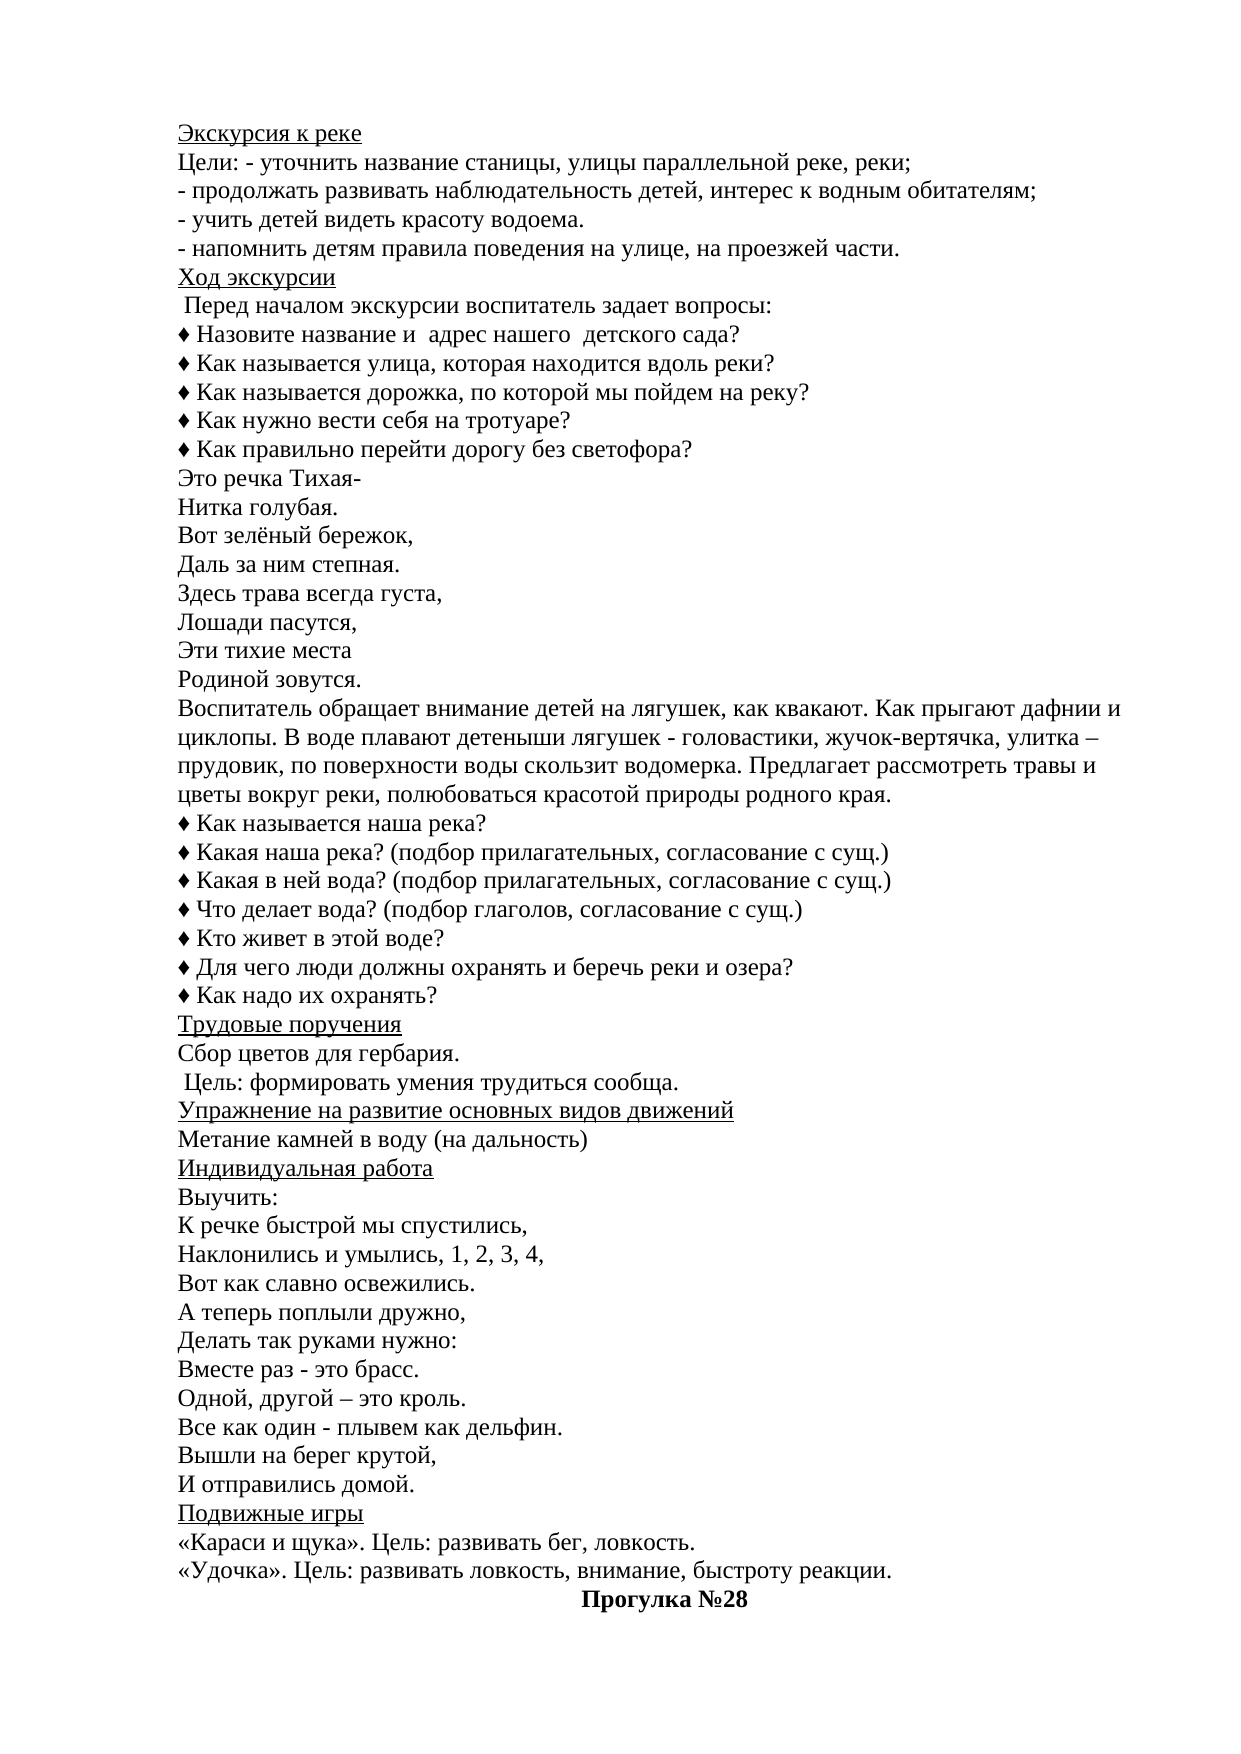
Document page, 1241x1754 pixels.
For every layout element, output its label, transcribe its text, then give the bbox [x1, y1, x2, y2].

text Даль за ним степная. [177, 549, 1152, 578]
text - учить детей видеть красоту водоема. - напомнить детям правила поведения на улице, на проезжей части. [177, 204, 1152, 262]
text «Удочка». Цель: развивать ловкость, внимание, быстроту реакции. [177, 1556, 1152, 1584]
text ♦ Назовите название и адрес нашего детского сада? ♦ Как называется улица, которая находится вдоль реки? ♦ Как называется дорожка, по которой мы пойдем на реку? ♦ Как нужно вести себя на тротуаре? ♦ Как правильно перейти дорогу без светофора? [177, 319, 1152, 463]
text Нитка голубая. [177, 492, 1152, 521]
text Здесь трава всегда густа, [177, 578, 1152, 607]
text Родиной зовутся. [177, 664, 1152, 693]
text Воспитатель обращает внимание детей на лягушек, как квакают. Как прыгают дафнии и циклопы. В воде плавают детеныши лягушек - головастики, жучок-вертячка, улитка – прудовик, по поверхности воды скользит водомерка. Предлагает рассмотреть травы и цветы вокруг реки, полюбоваться красотой природы родного края. ♦ Как называется наша река? ♦ Какая наша река? (подбор прилагательных, согласование с сущ.) ♦ Какая в ней вода? (подбор прилагательных, согласование с сущ.) ♦ Что делает вода? (подбор глаголов, согласование с сущ.) ♦ Кто живет в этой воде? ♦ Для чего люди должны охранять и беречь реки и озера? ♦ Как надо их охранять? Трудовые поручения [177, 693, 1152, 1038]
text Эти тихие места [177, 636, 1152, 664]
text - продолжать развивать наблюдательность детей, интерес к водным обитателям; [177, 176, 1152, 204]
text Цель: формировать умения трудиться сообща. Упражнение на развитие основных видов движений [177, 1067, 1152, 1124]
text Сбор цветов для гербария. [177, 1038, 1152, 1067]
text Лошади пасутся, [177, 607, 1152, 636]
text Ход экскурсии Перед началом экскурсии воспитатель задает вопросы: [177, 262, 1152, 319]
text Вот зелёный бережок, [177, 521, 1152, 549]
text Метание камней в воду (на дальность) Индивидуальная работа [177, 1124, 1152, 1182]
text Прогулка №28 [177, 1584, 1152, 1613]
text «Караси и щука». Цель: развивать бег, ловкость. [177, 1527, 1152, 1556]
text Экскурсия к реке Цели: - уточнить название станицы, улицы параллельной реке, реки; [177, 118, 1152, 176]
text Это речка Тихая- [177, 463, 1152, 492]
text Выучить: К речке быстрой мы спустились, Наклонились и умылись, 1, 2, 3, 4, Вот как славно освежились. А теперь поплыли дружно, Делать так руками нужно: Вместе раз - это брасс. Одной, другой – это кроль. Все как один - плывем как дельфин. Вышли на берег крутой, И отправились домой. Подвижные игры [177, 1182, 1152, 1527]
